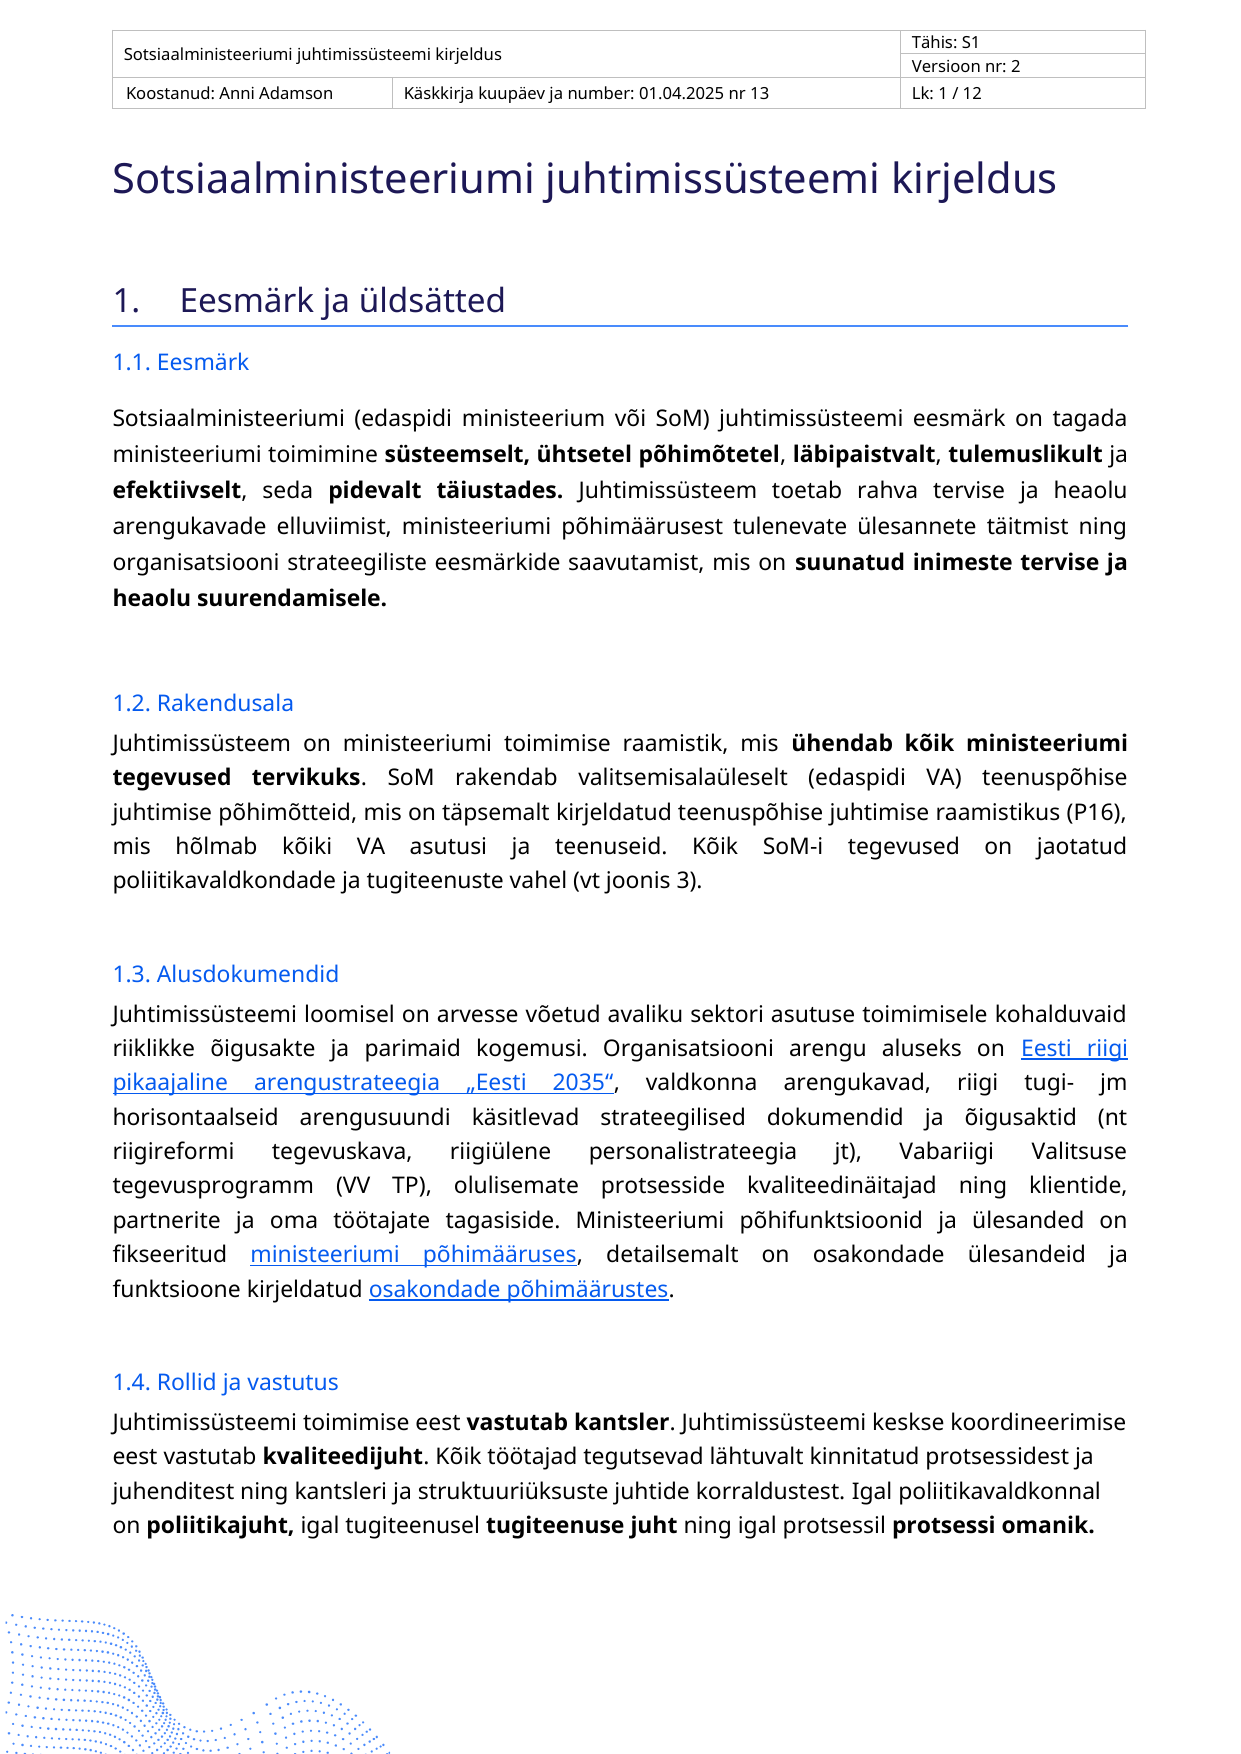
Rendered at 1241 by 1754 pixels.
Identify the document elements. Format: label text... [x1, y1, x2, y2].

subtitle 1.1. Eesmärk [112, 346, 1128, 377]
subtitle 1.3. Alusdokumendid [112, 958, 1128, 989]
subtitle Eesmärk ja üldsätted [112, 277, 1128, 325]
picture [0, 1606, 391, 1754]
subtitle 1.4. Rollid ja vastutus [112, 1366, 1128, 1398]
text Sotsiaalministeeriumi (edaspidi ministeerium või SoM) juhtimissüsteemi eesmärk on tagada ministeeriumi toimimine süsteemselt, ühtsetel põhimõtetel, läbipaistvalt, tulemuslikult ja efektiivselt, seda pidevalt täiustades. Juhtimissüsteem toetab rahva tervise ja heaolu arengukavade elluviimist, ministeeriumi põhimäärusest tulenevate ülesannete täitmist ning organisatsiooni strateegiliste eesmärkide saavutamist, mis on suunatud inimeste tervise ja heaolu suurendamisele. [112, 402, 1128, 613]
text Juhtimissüsteemi loomisel on arvesse võetud avaliku sektori asutuse toimimisele kohalduvaid riiklikke õigusakte ja parimaid kogemusi. Organisatsiooni arengu aluseks on Eesti riigi pikaajaline arengustrateegia „Eesti 2035“, valdkonna arengukavad, riigi tugi- jm horisontaalseid arengusuundi käsitlevad strateegilised dokumendid ja õigusaktid (nt riigireformi tegevuskava, riigiülene personalistrateegia jt), Vabariigi Valitsuse tegevusprogramm (VV TP), olulisemate protsesside kvaliteedinäitajad ning klientide, partnerite ja oma töötajate tagasiside. Ministeeriumi põhifunktsioonid ja ülesanded on fikseeritud ministeeriumi põhimääruses, detailsemalt on osakondade ülesandeid ja funktsioone kirjeldatud osakondade põhimäärustes. [112, 998, 1128, 1304]
text Juhtimissüsteem on ministeeriumi toimimise raamistik, mis ühendab kõik ministeeriumi tegevused tervikuks. SoM rakendab valitsemisalaüleselt (edaspidi VA) teenuspõhise juhtimise põhimõtteid, mis on täpsemalt kirjeldatud teenuspõhise juhtimise raamistikus (P16), mis hõlmab kõiki VA asutusi ja teenuseid. Kõik SoM-i tegevused on jaotatud poliitikavaldkondade ja tugiteenuste vahel (vt joonis 3). [112, 727, 1128, 896]
text Juhtimissüsteemi toimimise eest vastutab kantsler. Juhtimissüsteemi keskse koordineerimise eest vastutab kvaliteedijuht. Kõik töötajad tegutsevad lähtuvalt kinnitatud protsessidest ja juhenditest ning kantsleri ja struktuuriüksuste juhtide korraldustest. Igal poliitikavaldkonnal on poliitikajuht, igal tugiteenusel tugiteenuse juht ning igal protsessil protsessi omanik. [112, 1406, 1128, 1540]
subtitle Sotsiaalministeeriumi juhtimissüsteemi kirjeldus [112, 148, 1128, 205]
subtitle 1.2. Rakendusala [112, 687, 1128, 718]
